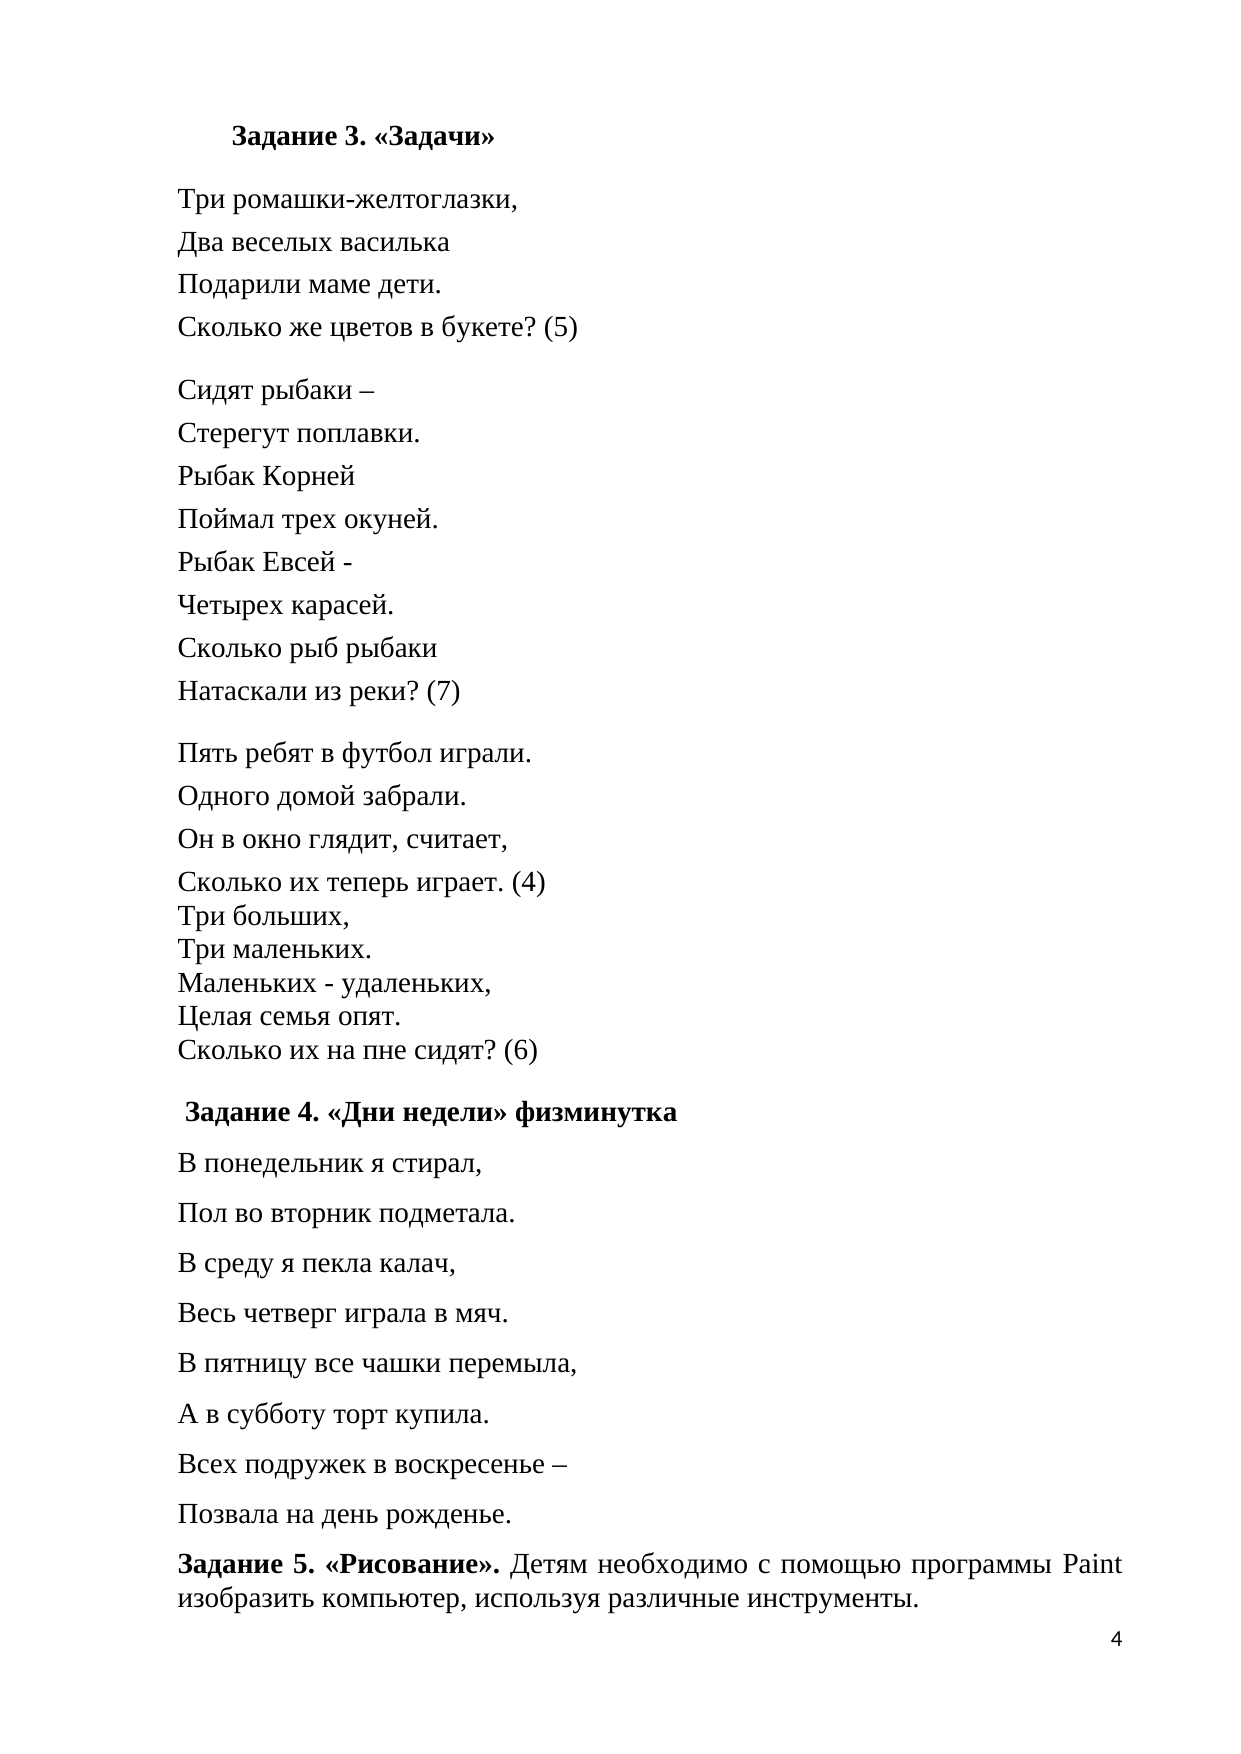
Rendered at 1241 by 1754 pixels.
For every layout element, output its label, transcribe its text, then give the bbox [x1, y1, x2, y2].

text Всех подружек в воскресенье – [177, 1446, 1122, 1479]
text Два веселых василька [177, 224, 1122, 257]
text Маленьких - удаленьких, [177, 965, 1122, 998]
text Стерегут поплавки. [177, 415, 1122, 449]
text Рыбак Евсей - [177, 544, 1122, 577]
text В пятницу все чашки перемыла, [177, 1346, 1122, 1379]
text Сколько их теперь играет. (4) [177, 864, 1122, 898]
text Сидят рыбаки – [177, 372, 1122, 406]
text Задание 4. «Дни недели» физминутка [177, 1094, 1122, 1128]
text Три маленьких. [177, 931, 1122, 965]
text Он в окно глядит, считает, [177, 821, 1122, 855]
text В понедельник я стирал, [177, 1145, 1122, 1178]
text Позвала на день рожденье. [177, 1496, 1122, 1530]
text А в субботу торт купила. [177, 1396, 1122, 1429]
text Одного домой забрали. [177, 778, 1122, 812]
text Поймал трех окуней. [177, 501, 1122, 534]
text Пол во вторник подметала. [177, 1195, 1122, 1228]
text Сколько рыб рыбаки [177, 630, 1122, 663]
text Пять ребят в футбол играли. [177, 735, 1122, 769]
text В среду я пекла калач, [177, 1245, 1122, 1279]
text Подарили маме дети. [177, 267, 1122, 300]
text Рыбак Корней [177, 458, 1122, 492]
text Задание 5. «Рисование». Детям необходимо с помощью программы Paint изобразить компьютер, используя различные инструменты. [177, 1546, 1122, 1613]
text Весь четверг играла в мяч. [177, 1295, 1122, 1329]
text Четырех карасей. [177, 587, 1122, 620]
text Три больших, [177, 898, 1122, 931]
text Задание 3. «Задачи» [177, 118, 1122, 152]
text Три ромашки-желтоглазки, [177, 181, 1122, 214]
text Натаскали из реки? (7) [177, 673, 1122, 706]
text Сколько же цветов в букете? (5) [177, 309, 1122, 343]
text Сколько их на пне сидят? (6) [177, 1032, 1122, 1065]
text Целая семья опят. [177, 998, 1122, 1032]
